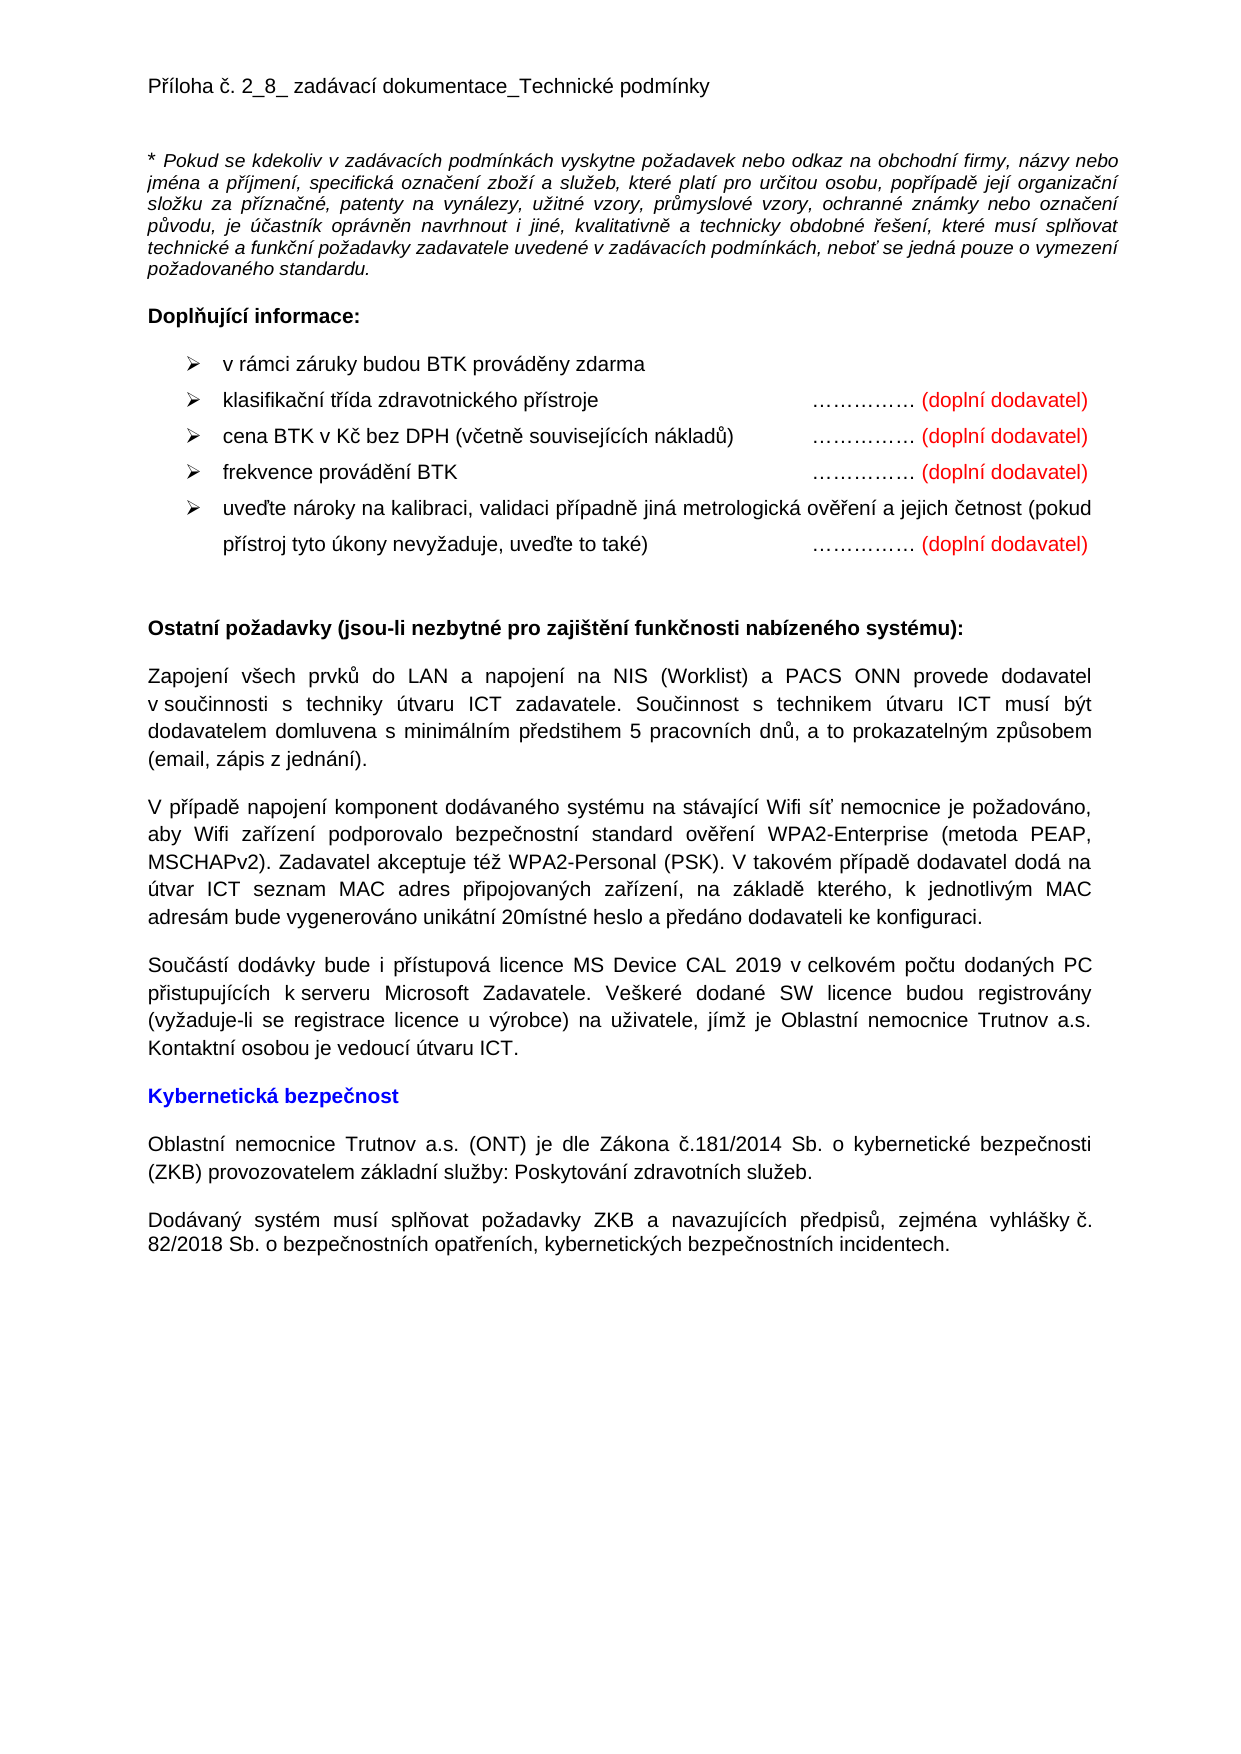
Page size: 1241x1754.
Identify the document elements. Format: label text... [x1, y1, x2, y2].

list uveďte nároky na kalibraci, validaci případně jiná metrologická ověření a jejich četnost (pokud přístroj tyto úkony nevyžaduje, uveďte to také) …………… (doplní dodavatel) [185, 496, 1093, 556]
list frekvence provádění BTK …………… (doplní dodavatel) [185, 459, 1093, 484]
text Doplňující informace: [148, 303, 1093, 327]
text V případě napojení komponent dodávaného systému na stávající Wifi síť nemocnice je požadováno, aby Wifi zařízení podporovalo bezpečnostní standard ověření WPA2-Enterprise (metoda PEAP, MSCHAPv2). Zadavatel akceptuje též WPA2-Personal (PSK). V takovém případě dodavatel dodá na útvar ICT seznam MAC adres připojovaných zařízení, na základě kterého, k jednotlivým MAC adresám bude vygenerováno unikátní 20místné heslo a předáno dodavateli ke konfiguraci. [148, 795, 1093, 929]
text Zapojení všech prvků do LAN a napojení na NIS (Worklist) a PACS ONN provede dodavatel v součinnosti s techniky útvaru ICT zadavatele. Součinnost s technikem útvaru ICT musí být dodavatelem domluvena s minimálním předstihem 5 pracovních dnů, a to prokazatelným způsobem (email, zápis z jednání). [148, 664, 1093, 770]
text Oblastní nemocnice Trutnov a.s. (ONT) je dle Zákona č.181/2014 Sb. o kybernetické bezpečnosti (ZKB) provozovatelem základní služby: Poskytování zdravotních služeb. [148, 1132, 1093, 1184]
text Ostatní požadavky (jsou-li nezbytné pro zajištění funkčnosti nabízeného systému): [148, 616, 1093, 639]
list klasifikační třída zdravotnického přístroje …………… (doplní dodavatel) [185, 387, 1093, 412]
text Dodávaný systém musí splňovat požadavky ZKB a navazujících předpisů, zejména vyhlášky č. 82/2018 Sb. o bezpečnostních opatřeních, kybernetických bezpečnostních incidentech. [148, 1208, 1093, 1256]
text Kybernetická bezpečnost [148, 1084, 1093, 1108]
text Součástí dodávky bude i přístupová licence MS Device CAL 2019 v celkovém počtu dodaných PC přistupujících k serveru Microsoft Zadavatele. Veškeré dodané SW licence budou registrovány (vyžaduje-li se registrace licence u výrobce) na uživatele, jímž je Oblastní nemocnice Trutnov a.s. Kontaktní osobou je vedoucí útvaru ICT. [148, 953, 1093, 1059]
list v rámci záruky budou BTK prováděny zdarma [185, 351, 1093, 376]
list cena BTK v Kč bez DPH (včetně souvisejících nákladů) …………… (doplní dodavatel) [185, 423, 1093, 448]
